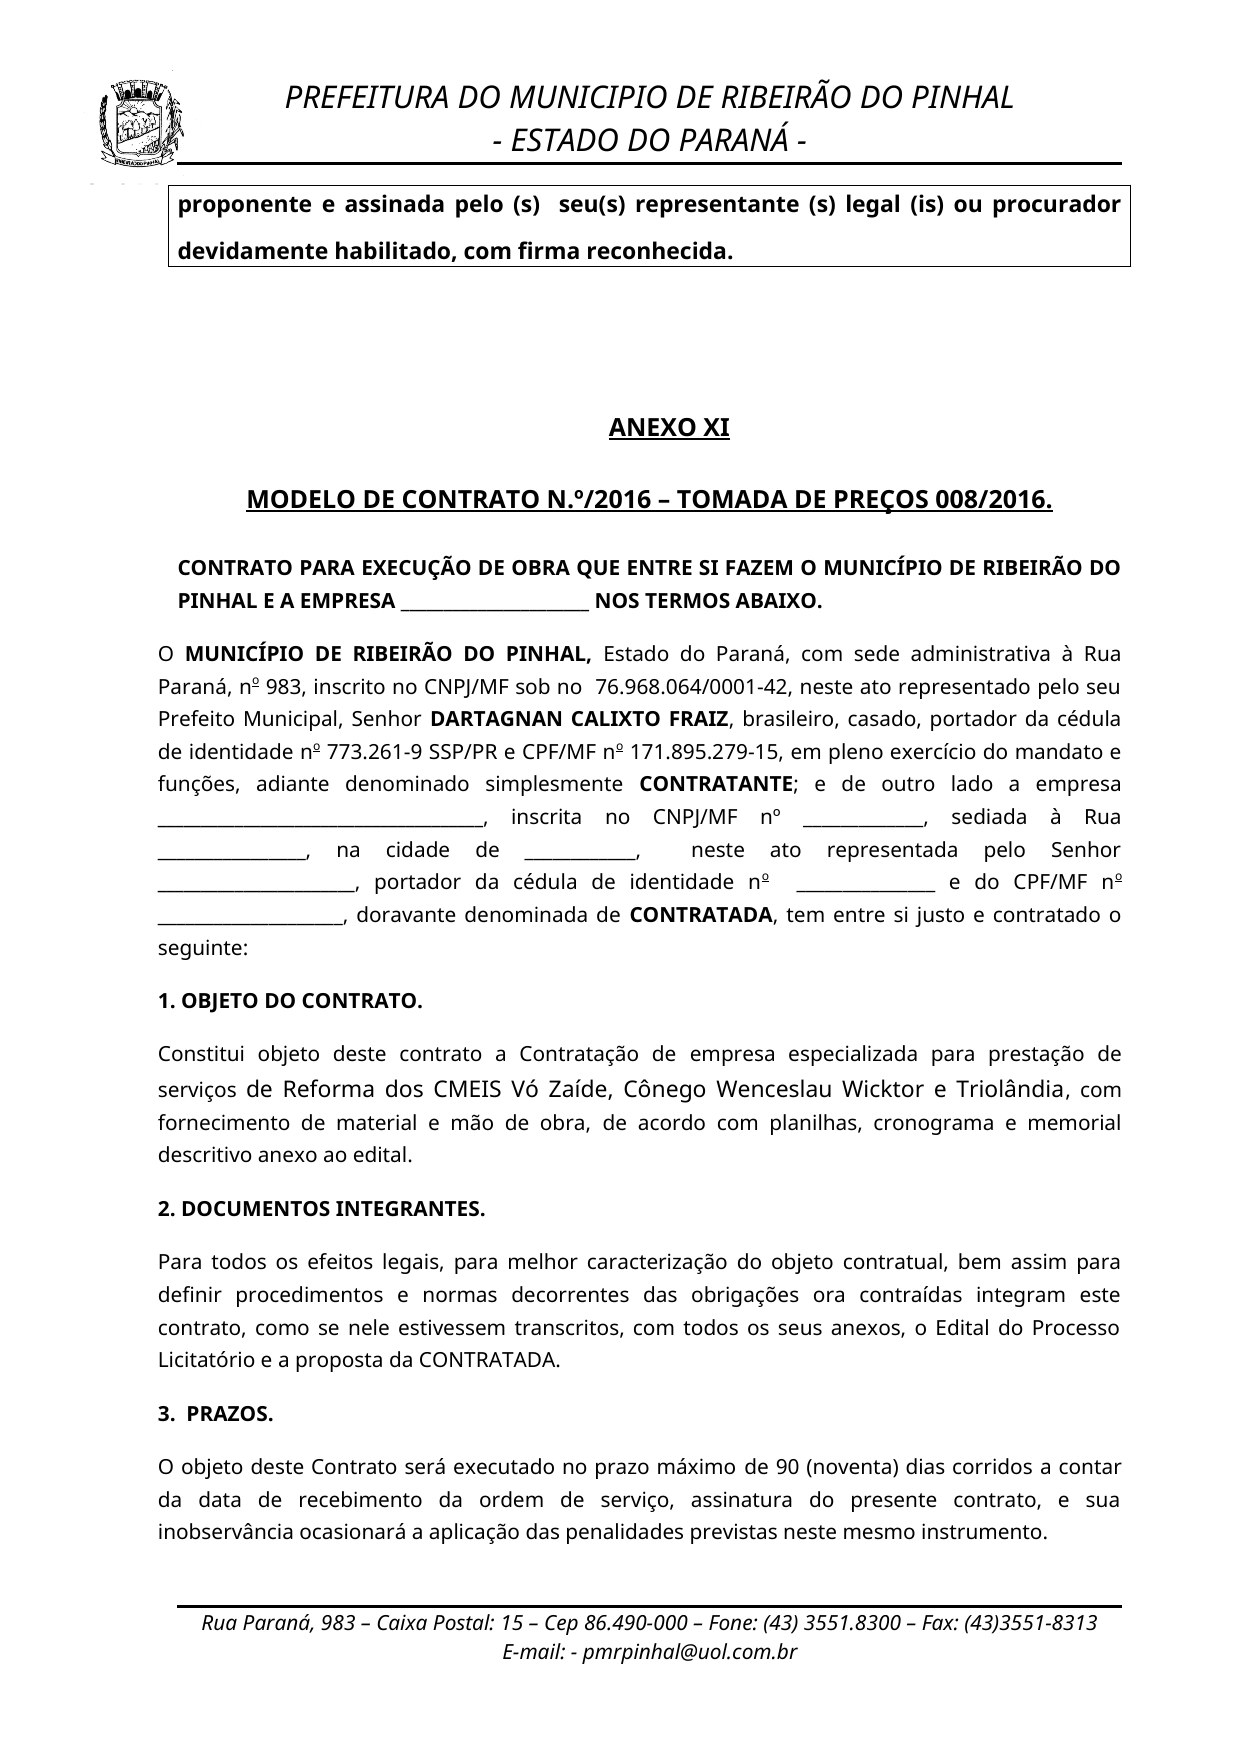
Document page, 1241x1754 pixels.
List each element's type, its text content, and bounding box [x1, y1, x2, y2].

text CONTRATO PARA EXECUÇÃO DE OBRA QUE ENTRE SI FAZEM O MUNICÍPIO DE RIBEIRÃO DO PINHAL E A EMPRESA ______________________ NOS TERMOS ABAIXO. [177, 553, 1122, 614]
text 1. OBJETO DO CONTRATO. [158, 986, 1122, 1014]
text 2. DOCUMENTOS INTEGRANTES. [158, 1194, 1122, 1222]
picture [83, 65, 202, 185]
text 3. PRAZOS. [158, 1399, 1122, 1427]
text Constitui objeto deste contrato a Contratação de empresa especializada para prestação de serviços de Reforma dos CMEIS Vó Zaíde, Cônego Wenceslau Wicktor e Triolândia, com fornecimento de material e mão de obra, de acordo com planilhas, cronograma e memorial descritivo anexo ao edital. [158, 1039, 1122, 1169]
text MODELO DE CONTRATO N.º/2016 – TOMADA DE PREÇOS 008/2016. [177, 481, 1122, 515]
text ANEXO XI [177, 409, 1161, 443]
text O objeto deste Contrato será executado no prazo máximo de 90 (noventa) dias corridos a contar da data de recebimento da ordem de serviço, assinatura do presente contrato, e sua inobservância ocasionará a aplicação das penalidades previstas neste mesmo instrumento. [158, 1452, 1122, 1546]
text O MUNICÍPIO DE RIBEIRÃO DO PINHAL, Estado do Paraná, com sede administrativa à Rua Paraná, no 983, inscrito no CNPJ/MF sob no 76.968.064/0001-42, neste ato representado pelo seu Prefeito Municipal, Senhor DARTAGNAN CALIXTO FRAIZ, brasileiro, casado, portador da cédula de identidade no 773.261-9 SSP/PR e CPF/MF no 171.895.279-15, em pleno exercício do mandato e funções, adiante denominado simplesmente CONTRATANTE; e de outro lado a empresa ______________________________________, inscrita no CNPJ/MF nº _____________, sediada à Rua ________________, na cidade de ____________, neste ato representada pelo Senhor _______________________, portador da cédula de identidade no _______________ e do CPF/MF no ____________________, doravante denominada de CONTRATADA, tem entre si justo e contratado o seguinte: [158, 639, 1122, 961]
text proponente e assinada pelo (s) seu(s) representante (s) legal (is) ou procurador devidamente habilitado, com firma reconhecida. [169, 186, 1130, 266]
text Para todos os efeitos legais, para melhor caracterização do objeto contratual, bem assim para definir procedimentos e normas decorrentes das obrigações ora contraídas integram este contrato, como se nele estivessem transcritos, com todos os seus anexos, o Edital do Processo Licitatório e a proposta da CONTRATADA. [158, 1247, 1122, 1374]
